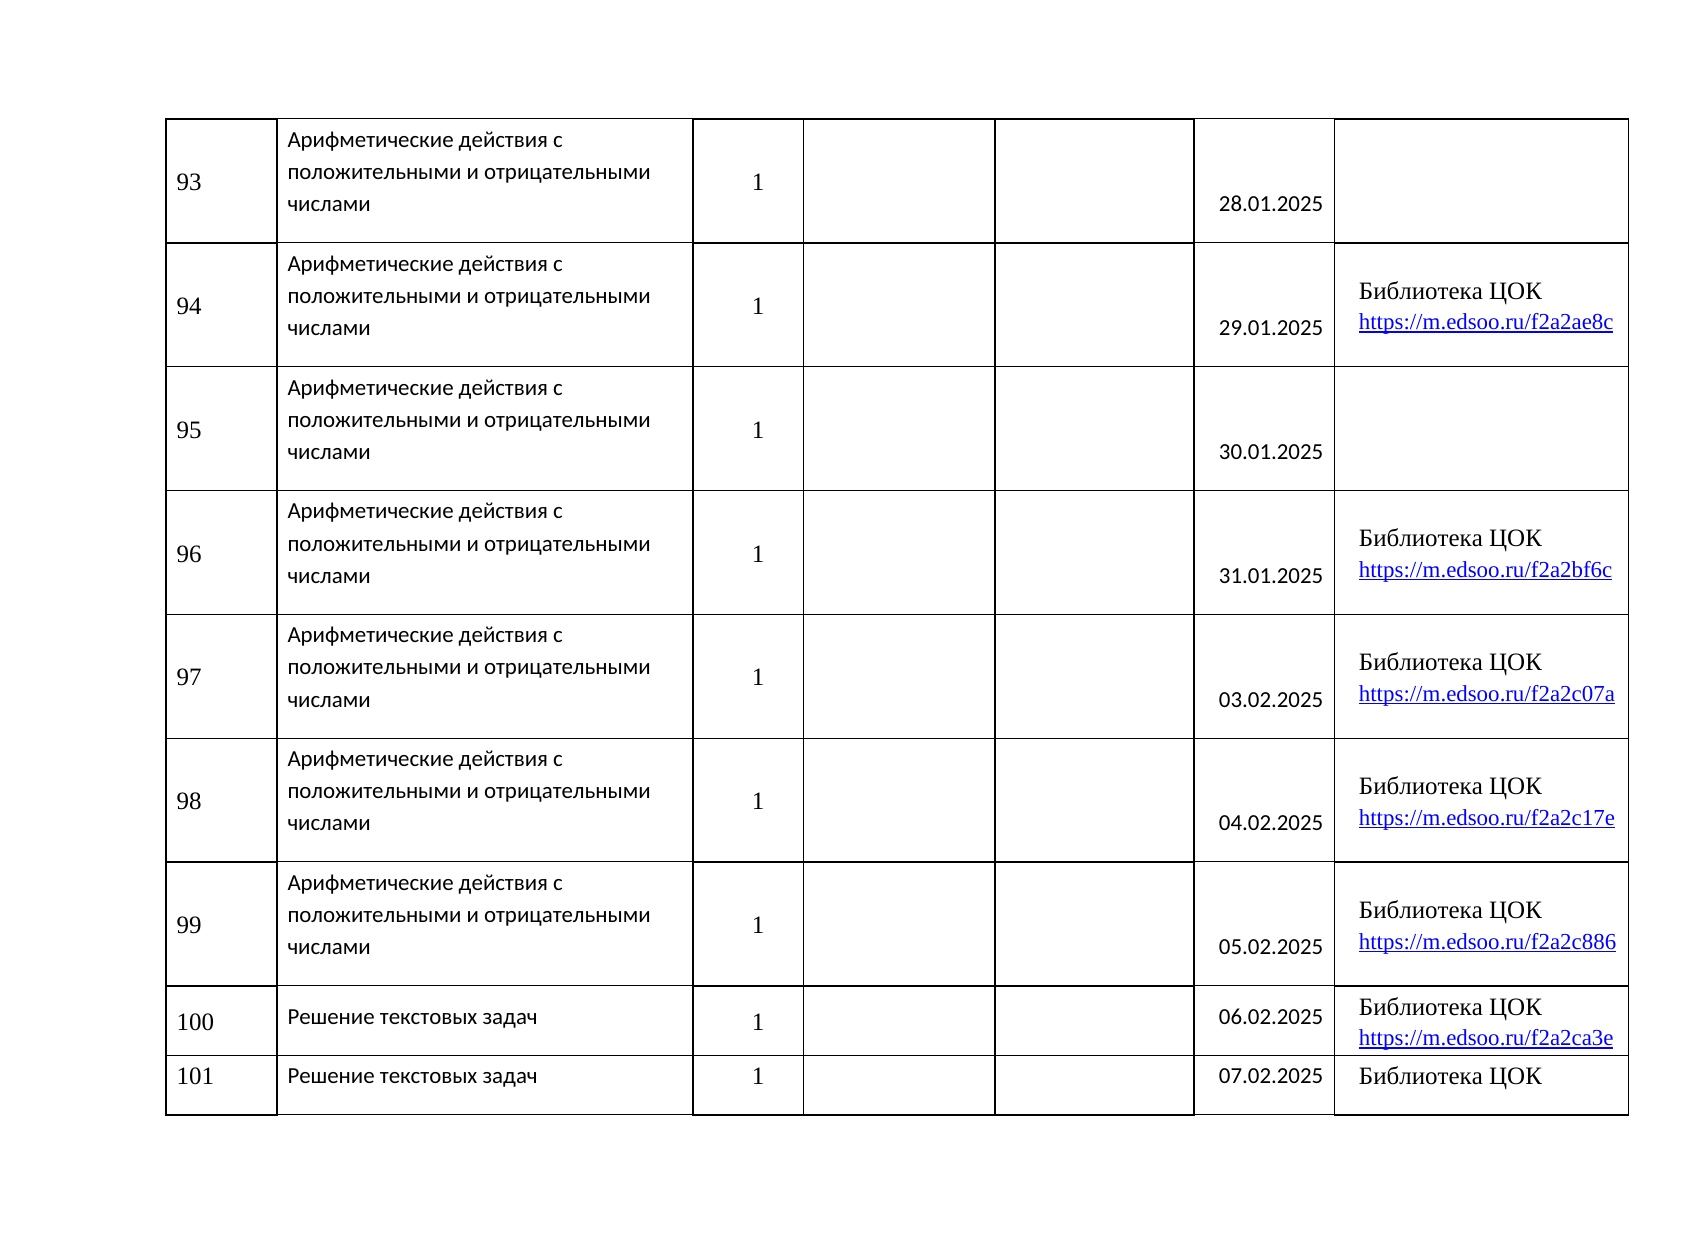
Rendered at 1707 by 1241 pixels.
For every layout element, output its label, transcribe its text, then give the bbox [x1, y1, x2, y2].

table_cell Библиотека ЦОК https://m.edsoo.ru/f2a2c17e [1335, 739, 1628, 861]
table_cell [1335, 120, 1628, 242]
table_cell [996, 491, 1193, 613]
table_cell [804, 863, 994, 985]
table_cell 93 [167, 120, 276, 242]
table_cell 1 [694, 987, 803, 1055]
table_cell [804, 739, 994, 861]
table_cell [804, 367, 994, 490]
table_cell [1335, 367, 1628, 490]
table_cell 1 [694, 1056, 803, 1114]
table_cell [996, 987, 1193, 1055]
table_cell 1 [694, 120, 803, 242]
table_cell 96 [167, 491, 276, 613]
table_cell [804, 491, 994, 613]
table_cell [996, 120, 1193, 242]
table_cell 06.02.2025 [1195, 986, 1334, 1055]
table_cell Решение текстовых задач [278, 986, 692, 1055]
table_cell 101 [167, 1056, 276, 1114]
table_cell 100 [167, 987, 276, 1055]
table_cell Библиотека ЦОК https://m.edsoo.ru/f2a2ae8c [1335, 244, 1628, 366]
table_cell 1 [694, 367, 803, 490]
table_cell 29.01.2025 [1195, 243, 1334, 366]
table_cell Библиотека ЦОК https://m.edsoo.ru/f2a2c07a [1335, 615, 1628, 737]
table_cell 04.02.2025 [1195, 739, 1334, 861]
table_cell [804, 1056, 994, 1114]
table_cell [996, 244, 1193, 366]
table_cell 98 [167, 739, 276, 861]
table_cell [996, 367, 1193, 490]
table_cell 1 [694, 739, 803, 861]
table_cell 95 [167, 367, 276, 490]
table_cell 31.01.2025 [1195, 491, 1334, 613]
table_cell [278, 1056, 692, 1114]
table_cell Библиотека ЦОК https://m.edsoo.ru/f2a2ca3e [1335, 987, 1628, 1055]
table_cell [278, 119, 692, 242]
table_cell [996, 1056, 1193, 1114]
table_cell Арифметические действия с положительными и отрицательными числами [278, 367, 692, 490]
table_cell 1 [694, 491, 803, 613]
table_cell 05.02.2025 [1195, 862, 1334, 985]
table_cell Библиотека ЦОК https://m.edsoo.ru/f2a2c886 [1335, 863, 1628, 985]
table_cell [804, 244, 994, 366]
table_cell 97 [167, 615, 276, 737]
table_cell 1 [694, 615, 803, 737]
table_cell [996, 739, 1193, 861]
table_cell Арифметические действия с положительными и отрицательными числами [278, 862, 692, 985]
table_cell 1 [694, 863, 803, 985]
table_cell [278, 243, 692, 366]
table_cell 30.01.2025 [1195, 367, 1334, 490]
table_cell Арифметические действия с положительными и отрицательными числами [278, 615, 692, 737]
table_cell [804, 987, 994, 1055]
table_cell Арифметические действия с положительными и отрицательными числами [278, 491, 692, 613]
table_cell 07.02.2025 [1195, 1056, 1334, 1114]
table_cell [996, 615, 1193, 737]
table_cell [1335, 1056, 1628, 1114]
table_cell [804, 120, 994, 242]
table_cell 99 [167, 863, 276, 985]
table_cell 94 [167, 244, 276, 366]
table_cell [996, 863, 1193, 985]
table_cell 03.02.2025 [1195, 615, 1334, 737]
table_cell 28.01.2025 [1195, 119, 1334, 242]
table_cell [804, 615, 994, 737]
table_cell Библиотека ЦОК https://m.edsoo.ru/f2a2bf6c [1335, 491, 1628, 613]
table_cell Арифметические действия с положительными и отрицательными числами [278, 739, 692, 861]
table_cell 1 [694, 244, 803, 366]
